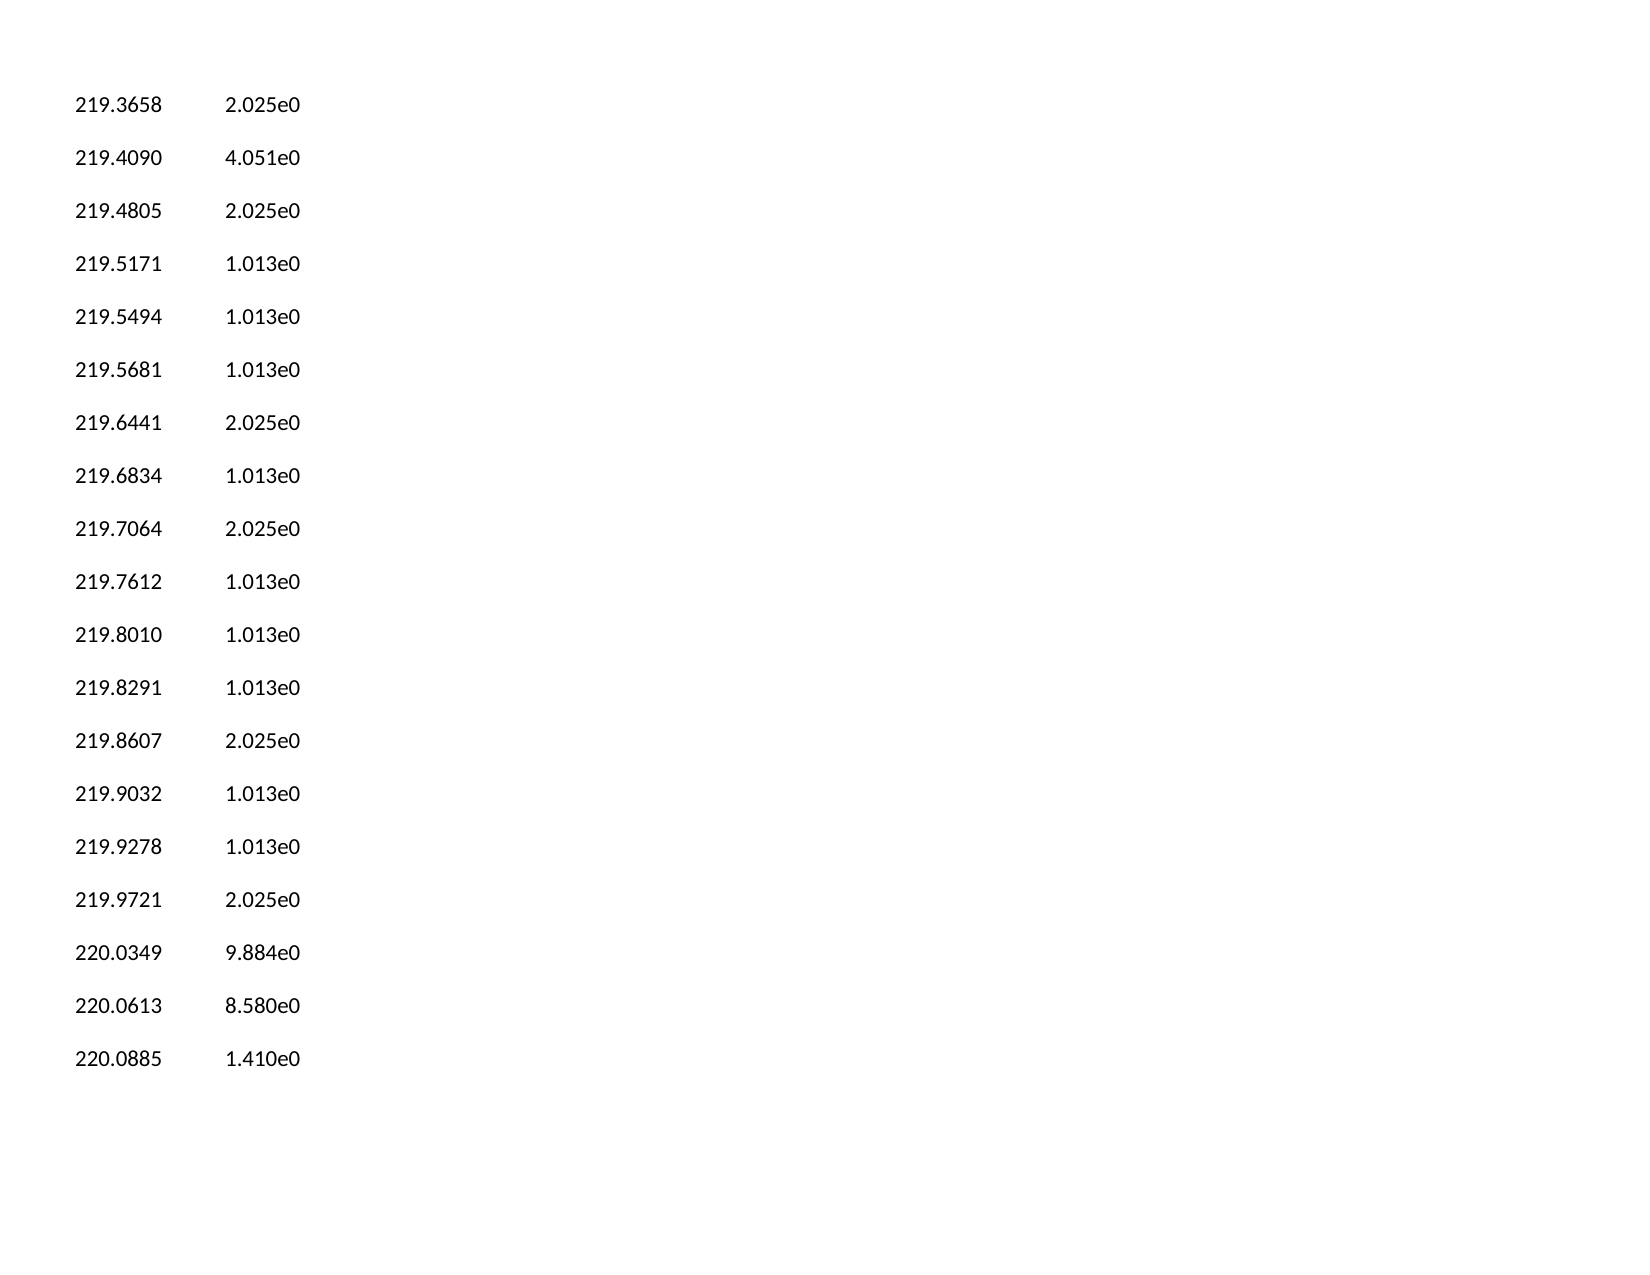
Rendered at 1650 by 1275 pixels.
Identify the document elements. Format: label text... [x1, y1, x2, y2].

text 220.0613 8.580e0 [75, 991, 1563, 1019]
text 219.6834 1.013e0 [75, 461, 1563, 489]
text 219.5171 1.013e0 [75, 249, 1563, 277]
text 219.4805 2.025e0 [75, 196, 1563, 224]
text 219.7064 2.025e0 [75, 514, 1563, 542]
text 219.8607 2.025e0 [75, 726, 1563, 754]
text 219.8010 1.013e0 [75, 620, 1563, 648]
text 219.3658 2.025e0 [75, 90, 1563, 118]
text 220.0349 9.884e0 [75, 938, 1563, 966]
text 219.5494 1.013e0 [75, 302, 1563, 330]
text 219.7612 1.013e0 [75, 567, 1563, 595]
text 220.0885 1.410e0 [75, 1044, 1563, 1072]
text 219.9278 1.013e0 [75, 832, 1563, 860]
text 219.5681 1.013e0 [75, 355, 1563, 383]
text 219.4090 4.051e0 [75, 143, 1563, 171]
text 219.6441 2.025e0 [75, 408, 1563, 436]
text 219.8291 1.013e0 [75, 673, 1563, 701]
text 219.9721 2.025e0 [75, 885, 1563, 913]
text 219.9032 1.013e0 [75, 779, 1563, 807]
